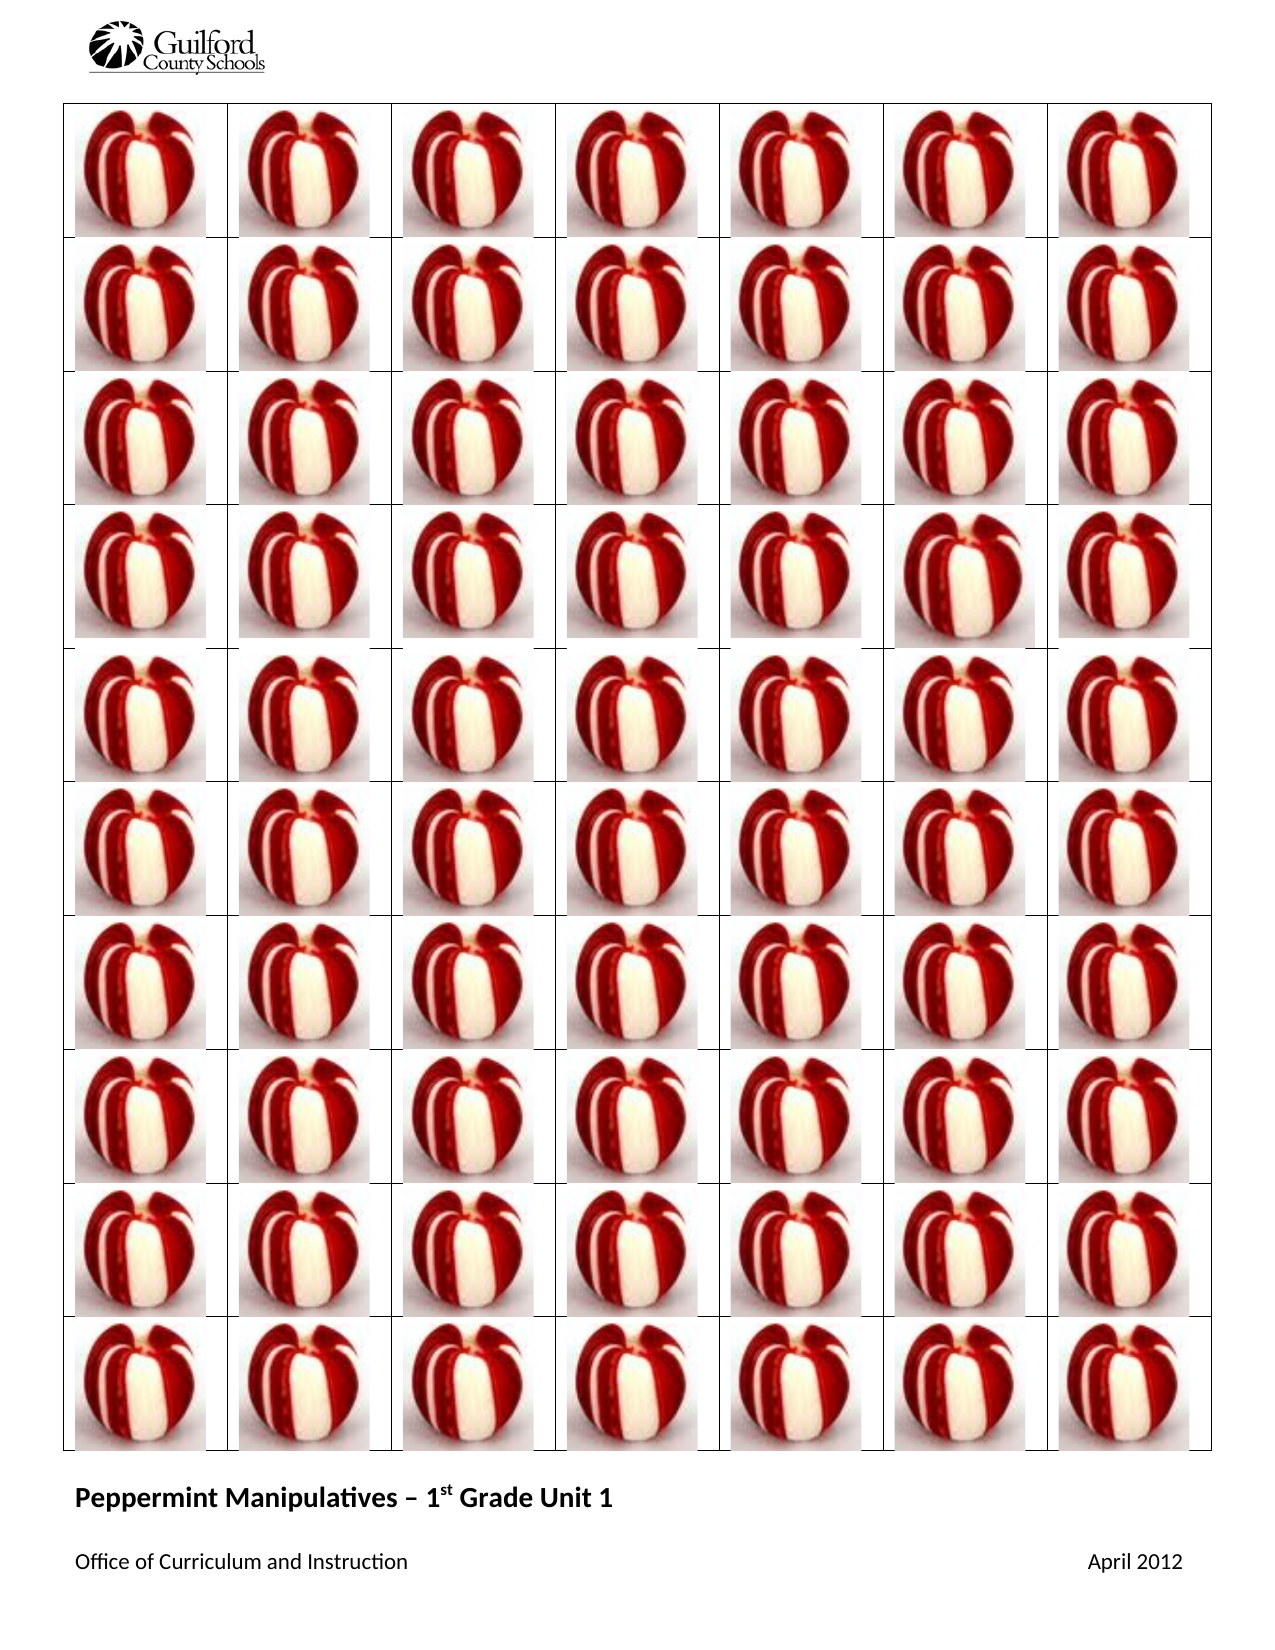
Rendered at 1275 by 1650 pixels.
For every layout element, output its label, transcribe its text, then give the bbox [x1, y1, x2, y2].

table_cell [1048, 782, 1058, 915]
table_cell [698, 238, 719, 371]
table_cell [206, 782, 227, 915]
table_cell [392, 372, 402, 504]
table_cell [862, 1050, 883, 1182]
table_cell [720, 505, 883, 647]
table_header [556, 104, 566, 237]
picture [730, 648, 862, 1451]
table_cell [206, 1184, 227, 1316]
table_cell [1048, 1184, 1058, 1316]
table_cell [698, 1317, 719, 1450]
picture [75, 104, 206, 638]
table_cell [370, 372, 391, 504]
table_cell [720, 916, 730, 1049]
table_cell [1026, 782, 1047, 915]
table_cell [392, 505, 555, 647]
table_cell [884, 1050, 894, 1182]
table_cell [556, 916, 566, 1049]
table_cell [698, 1184, 719, 1316]
table_cell [1026, 1317, 1047, 1450]
table_cell [698, 1050, 719, 1182]
table_cell [206, 1050, 227, 1182]
table_header [392, 104, 402, 237]
table_cell [1190, 372, 1211, 504]
picture [84, 16, 268, 78]
table_cell [1190, 238, 1211, 371]
table_cell [698, 649, 719, 781]
table_cell [228, 1317, 238, 1450]
table_cell [1048, 649, 1058, 781]
table_cell [392, 238, 402, 371]
table_cell [64, 649, 75, 781]
table_header [206, 104, 227, 237]
table_cell [862, 649, 883, 781]
picture [566, 104, 698, 638]
table_cell [884, 782, 894, 915]
table_cell [64, 782, 75, 915]
table_cell [64, 505, 227, 647]
table_cell [698, 782, 719, 915]
table_cell [228, 916, 238, 1049]
table_cell [556, 238, 566, 371]
table_cell [862, 1184, 883, 1316]
table_cell [392, 1050, 402, 1182]
picture [566, 648, 698, 1451]
picture [402, 104, 534, 638]
table_cell [1190, 649, 1211, 781]
table_cell [534, 1050, 555, 1182]
table_cell [534, 916, 555, 1049]
table_cell [1190, 916, 1211, 1049]
table_cell [698, 372, 719, 504]
table_cell [1190, 1184, 1211, 1316]
picture [1058, 648, 1190, 1451]
table_cell [392, 916, 402, 1049]
table_cell [884, 1184, 894, 1316]
table_cell [720, 238, 730, 371]
table_cell [556, 782, 566, 915]
table_cell [556, 1317, 566, 1450]
table_cell [884, 372, 894, 504]
picture [402, 648, 534, 1451]
table_cell [370, 238, 391, 371]
table_cell [862, 238, 883, 371]
table_cell [884, 238, 894, 371]
table_cell [862, 782, 883, 915]
table_cell [698, 916, 719, 1049]
picture [894, 104, 1035, 1451]
table_cell [1048, 1050, 1058, 1182]
table_cell [534, 1317, 555, 1450]
picture [238, 648, 370, 1451]
table_cell [206, 372, 227, 504]
table_cell [1026, 372, 1047, 504]
table_cell [64, 916, 75, 1049]
table_cell [370, 1184, 391, 1316]
table_cell [64, 238, 75, 371]
picture [75, 648, 206, 1451]
table_cell [370, 1317, 391, 1450]
table_cell [228, 238, 238, 371]
table_cell [534, 649, 555, 781]
table_cell [64, 1050, 75, 1182]
table_cell [556, 372, 566, 504]
picture [238, 104, 370, 638]
table_header [862, 104, 883, 237]
table_header [534, 104, 555, 237]
table_header [1048, 104, 1058, 237]
table_cell [392, 1317, 402, 1450]
table_cell [1048, 505, 1211, 647]
table_cell [720, 782, 730, 915]
text Peppermint Manipulatives – 1st Grade Unit 1 [75, 1479, 1200, 1515]
table_cell [228, 505, 391, 647]
table_cell [884, 916, 894, 1049]
table_cell [228, 1050, 238, 1182]
table_cell [720, 649, 730, 781]
table_cell [228, 649, 238, 781]
table_cell [1048, 372, 1058, 504]
table_header [228, 104, 238, 237]
table_cell [1035, 505, 1047, 647]
table_cell [534, 1184, 555, 1316]
table_header [64, 104, 75, 237]
table_cell [1048, 238, 1058, 371]
table_cell [206, 1317, 227, 1450]
table_cell [720, 1050, 730, 1182]
table_cell [1026, 916, 1047, 1049]
table_cell [862, 372, 883, 504]
table_cell [720, 372, 730, 504]
table_cell [884, 505, 894, 647]
table_cell [720, 1184, 730, 1316]
table_header [720, 104, 730, 237]
table_cell [392, 782, 402, 915]
table_cell [720, 1317, 730, 1450]
table_cell [556, 649, 566, 781]
table_cell [884, 1317, 894, 1450]
table_cell [862, 1317, 883, 1450]
table_cell [1026, 1050, 1047, 1182]
table_cell [556, 1050, 566, 1182]
table_cell [64, 1317, 75, 1450]
table_cell [556, 1184, 566, 1316]
table_cell [1190, 1317, 1211, 1450]
table_cell [64, 1184, 75, 1316]
table_cell [862, 916, 883, 1049]
table_cell [534, 238, 555, 371]
table_cell [206, 649, 227, 781]
table_cell [392, 649, 402, 781]
table_cell [1190, 1050, 1211, 1182]
table_cell [370, 916, 391, 1049]
table_cell [1048, 916, 1058, 1049]
table_cell [370, 649, 391, 781]
table_cell [392, 1184, 402, 1316]
table_cell [1026, 238, 1047, 371]
table_cell [556, 505, 719, 647]
table_header [370, 104, 391, 237]
table_cell [534, 782, 555, 915]
table_cell [1190, 782, 1211, 915]
table_cell [1026, 649, 1047, 781]
table_cell [370, 1050, 391, 1182]
table_header [698, 104, 719, 237]
table_cell [64, 372, 75, 504]
table_cell [1048, 1317, 1058, 1450]
table_cell [228, 372, 238, 504]
table_cell [228, 1184, 238, 1316]
table_cell [228, 782, 238, 915]
table_cell [370, 782, 391, 915]
picture [730, 104, 862, 638]
table_header [1026, 104, 1047, 237]
table_cell [206, 916, 227, 1049]
table_cell [206, 238, 227, 371]
table_cell [1026, 1184, 1047, 1316]
table_cell [884, 649, 894, 781]
table_header [884, 104, 894, 237]
picture [1058, 104, 1190, 638]
table_cell [534, 372, 555, 504]
table_header [1190, 104, 1211, 237]
